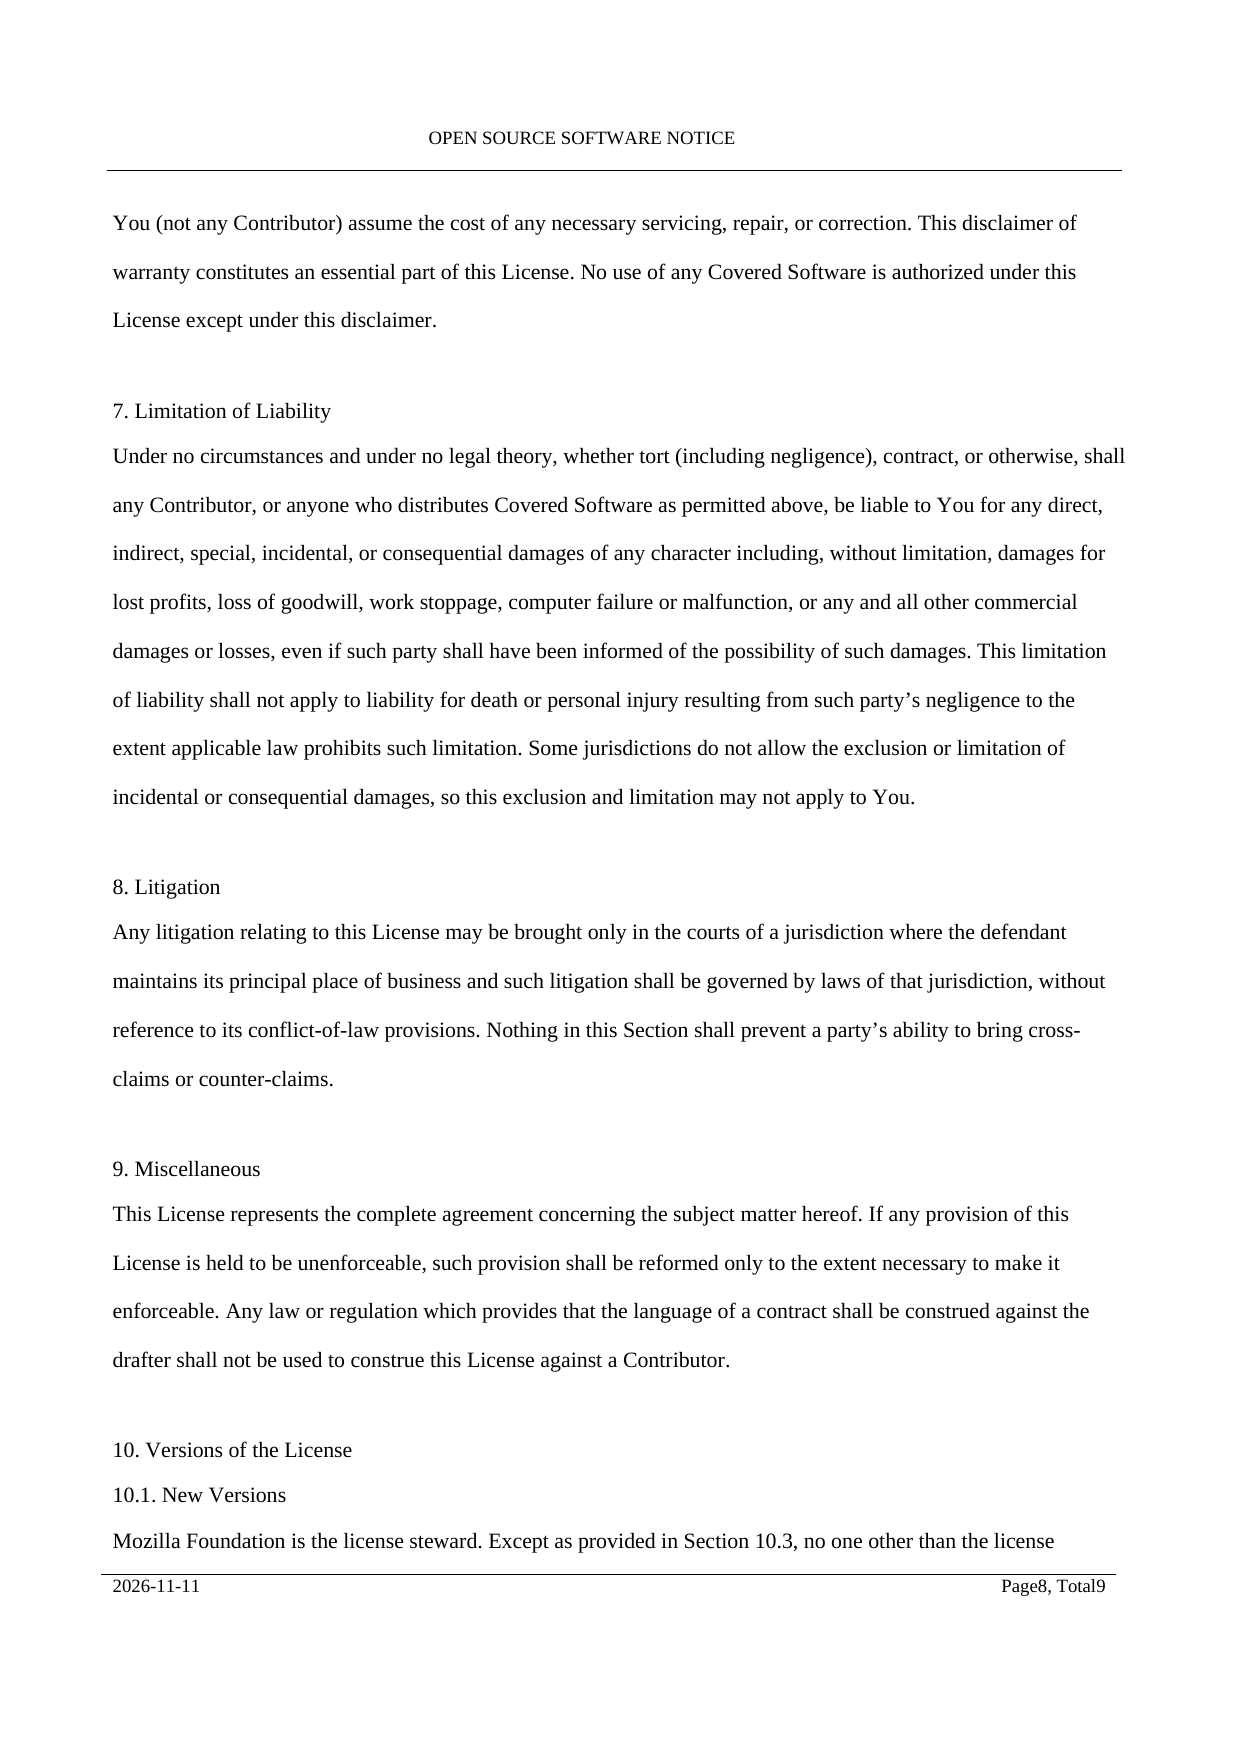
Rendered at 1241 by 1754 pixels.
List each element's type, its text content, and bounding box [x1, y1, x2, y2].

text 8. Litigation [112, 871, 1128, 903]
text This License represents the complete agreement concerning the subject matter hereof. If any provision of this License is held to be unenforceable, such provision shall be reformed only to the extent necessary to make it enforceable. Any law or regulation which provides that the language of a contract shall be construed against the drafter shall not be used to construe this License against a Contributor. [112, 1197, 1128, 1376]
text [112, 206, 1128, 336]
text Under no circumstances and under no legal theory, whether tort (including negligence), contract, or otherwise, shall any Contributor, or anyone who distributes Covered Software as permitted above, be liable to You for any direct, indirect, special, incidental, or consequential damages of any character including, without limitation, damages for lost profits, loss of goodwill, work stoppage, computer failure or malfunction, or any and all other commercial damages or losses, even if such party shall have been informed of the possibility of such damages. This limitation of liability shall not apply to liability for death or personal injury resulting from such party’s negligence to the extent applicable law prohibits such limitation. Some jurisdictions do not allow the exclusion or limitation of incidental or consequential damages, so this exclusion and limitation may not apply to You. [112, 439, 1128, 813]
text 10.1. New Versions [112, 1479, 1128, 1511]
text 9. Miscellaneous [112, 1152, 1128, 1185]
text 10. Versions of the License [112, 1434, 1128, 1466]
text Any litigation relating to this License may be brought only in the courts of a jurisdiction where the defendant maintains its principal place of business and such litigation shall be governed by laws of that jurisdiction, without reference to its conflict-of-law provisions. Nothing in this Section shall prevent a party’s ability to bring cross-claims or counter-claims. [112, 916, 1128, 1094]
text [112, 1524, 1128, 1556]
text 7. Limitation of Liability [112, 394, 1128, 427]
